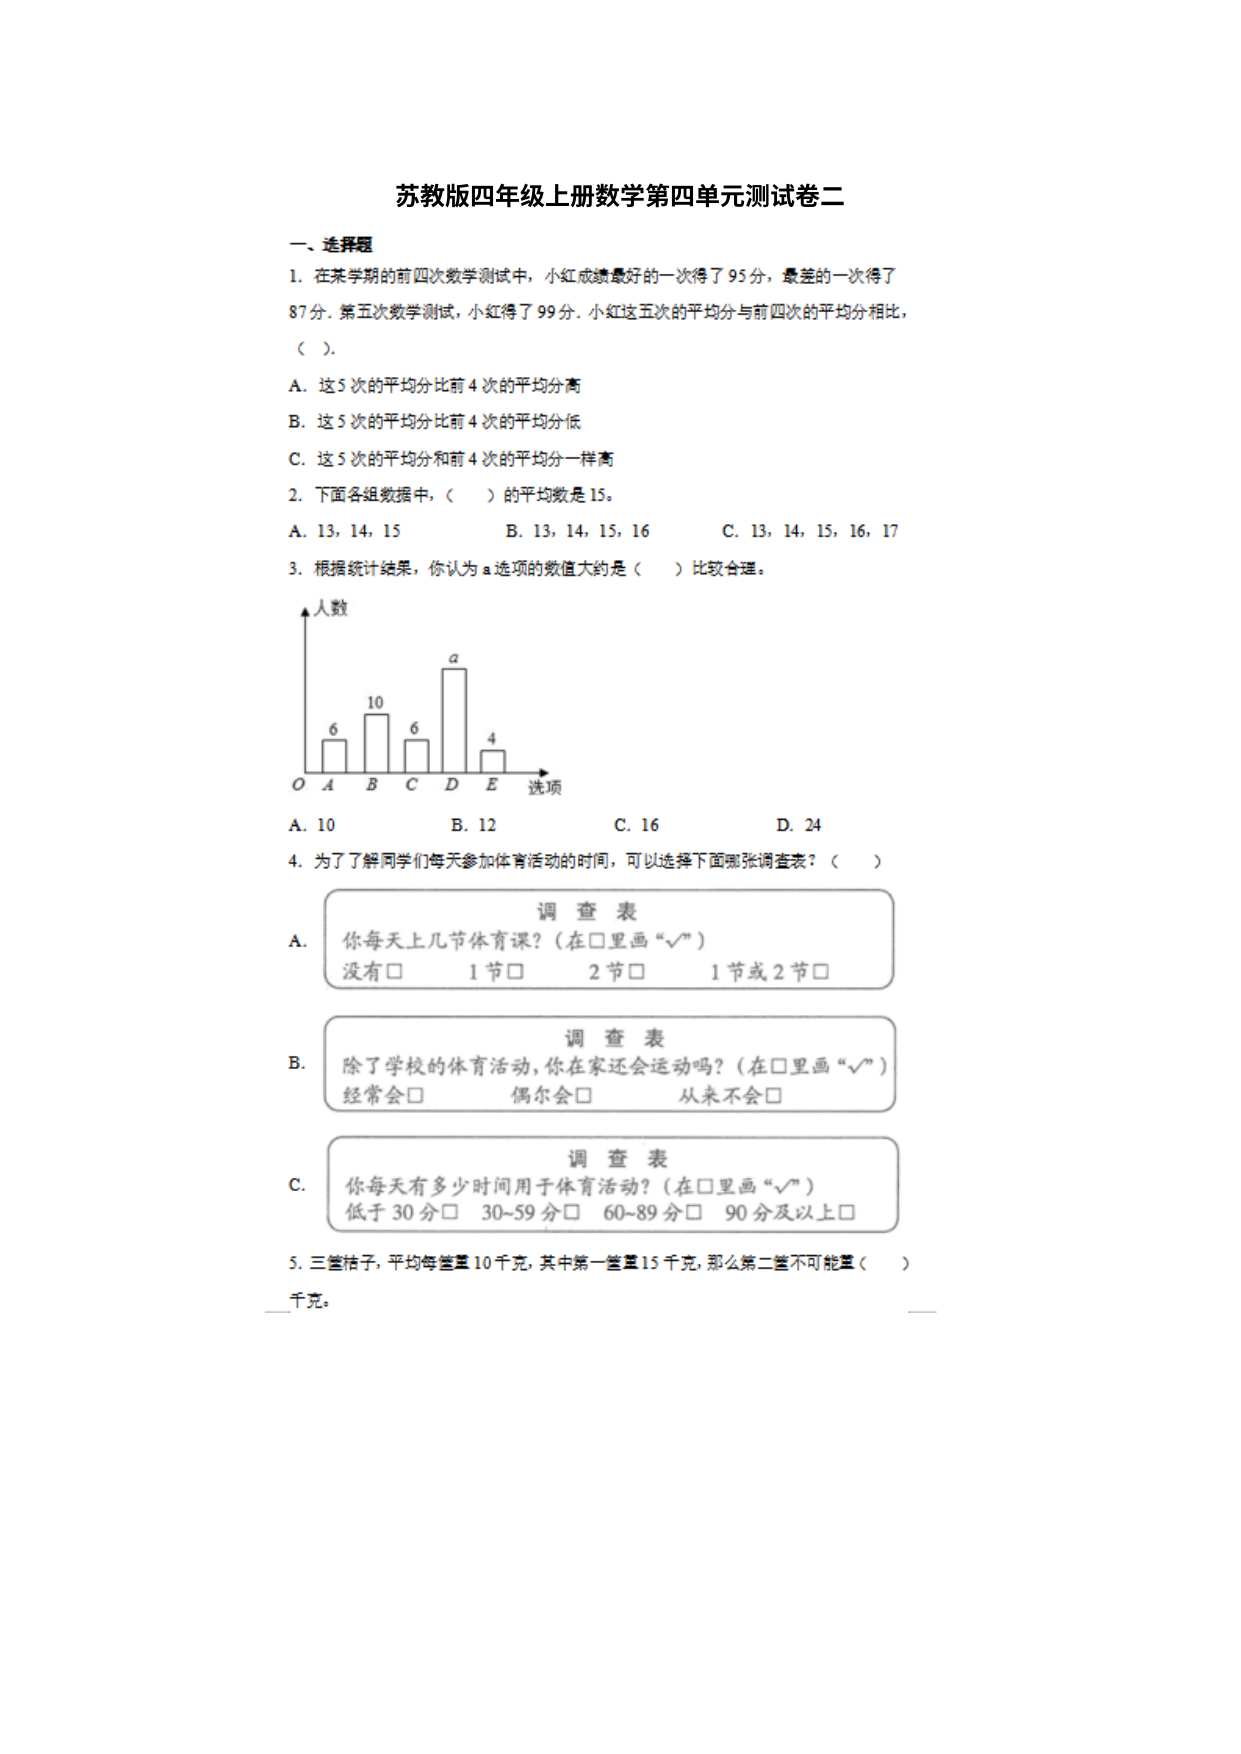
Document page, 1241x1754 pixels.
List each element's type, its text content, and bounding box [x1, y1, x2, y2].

text 苏教版四年级上册数学第四单元测试卷二 [187, 162, 1053, 227]
picture [264, 227, 976, 1313]
